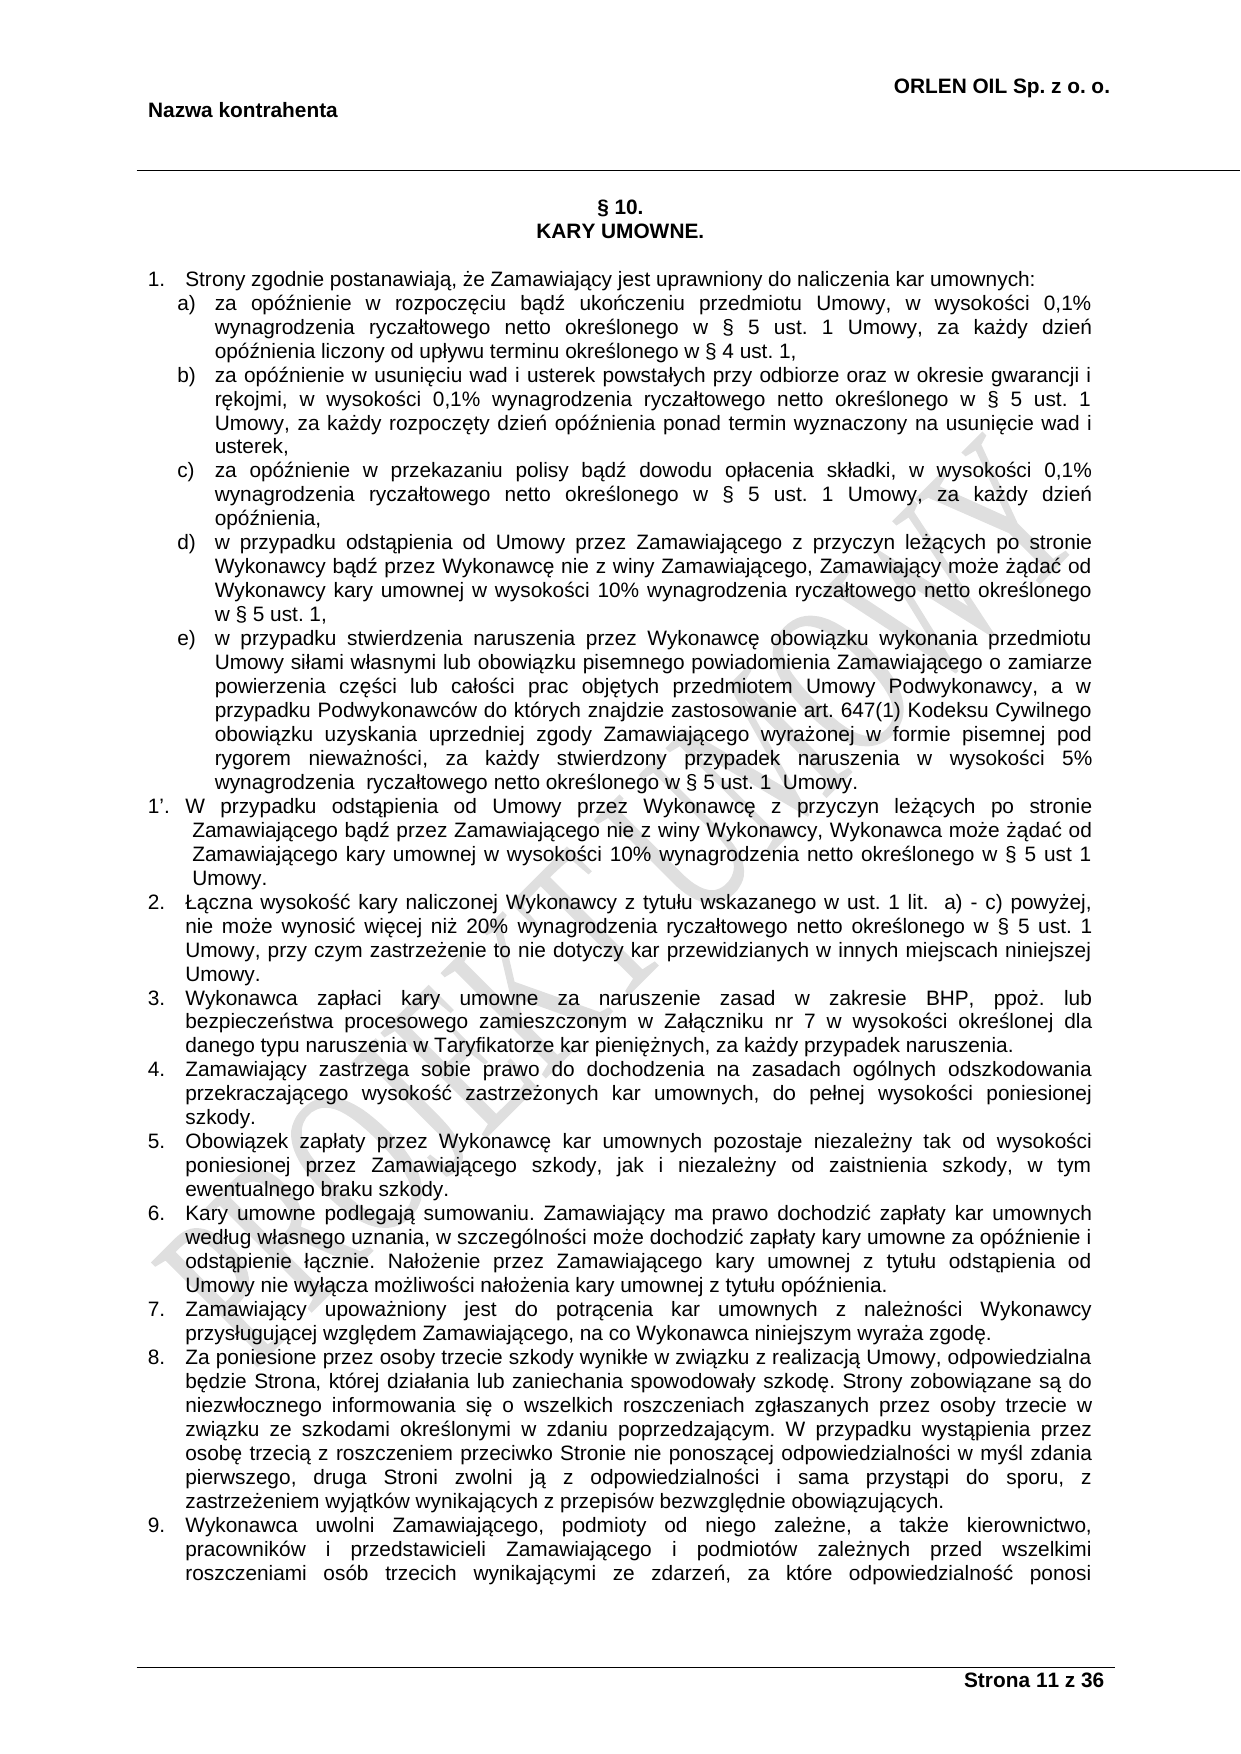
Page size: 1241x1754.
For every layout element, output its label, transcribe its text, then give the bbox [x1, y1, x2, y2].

list w przypadku odstąpienia od Umowy przez Zamawiającego z przyczyn leżących po stronie Wykonawcy bądź przez Wykonawcę nie z winy Zamawiającego, Zamawiający może żądać od Wykonawcy kary umownej w wysokości 10% wynagrodzenia ryczałtowego netto określonego w § 5 ust. 1, [177, 530, 1093, 626]
list Strony zgodnie postanawiają, że Zamawiający jest uprawniony do naliczenia kar umownych: [148, 267, 1093, 291]
list za opóźnienie w usunięciu wad i usterek powstałych przy odbiorze oraz w okresie gwarancji i rękojmi, w wysokości 0,1% wynagrodzenia ryczałtowego netto określonego w § 5 ust. 1 Umowy, za każdy rozpoczęty dzień opóźnienia ponad termin wyznaczony na usunięcie wad i usterek, [177, 362, 1093, 458]
list Zamawiający upoważniony jest do potrącenia kar umownych z należności Wykonawcy przysługującej względem Zamawiającego, na co Wykonawca niniejszym wyraża zgodę. [148, 1297, 1093, 1345]
list Za poniesione przez osoby trzecie szkody wynikłe w związku z realizacją Umowy, odpowiedzialna będzie Strona, której działania lub zaniechania spowodowały szkodę. Strony zobowiązane są do niezwłocznego informowania się o wszelkich roszczeniach zgłaszanych przez osoby trzecie w związku ze szkodami określonymi w zdaniu poprzedzającym. W przypadku wystąpienia przez osobę trzecią z roszczeniem przeciwko Stronie nie ponoszącej odpowiedzialności w myśl zdania pierwszego, druga Stroni zwolni ją z odpowiedzialności i sama przystąpi do sporu, z zastrzeżeniem wyjątków wynikających z przepisów bezwzględnie obowiązujących. [148, 1345, 1093, 1512]
list Zamawiający zastrzega sobie prawo do dochodzenia na zasadach ogólnych odszkodowania przekraczającego wysokość zastrzeżonych kar umownych, do pełnej wysokości poniesionej szkody. [148, 1057, 1093, 1129]
subtitle § 10. [148, 195, 1093, 219]
list Obowiązek zapłaty przez Wykonawcę kar umownych pozostaje niezależny tak od wysokości poniesionej przez Zamawiającego szkody, jak i niezależny od zaistnienia szkody, w tym ewentualnego braku szkody. [148, 1129, 1093, 1201]
list Wykonawca zapłaci kary umowne za naruszenie zasad w zakresie BHP, ppoż. lub bezpieczeństwa procesowego zamieszczonym w Załączniku nr 7 w wysokości określonej dla danego typu naruszenia w Taryfikatorze kar pieniężnych, za każdy przypadek naruszenia. [148, 985, 1093, 1057]
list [148, 1512, 1093, 1584]
list za opóźnienie w rozpoczęciu bądź ukończeniu przedmiotu Umowy, w wysokości 0,1% wynagrodzenia ryczałtowego netto określonego w § 5 ust. 1 Umowy, za każdy dzień opóźnienia liczony od upływu terminu określonego w § 4 ust. 1, [177, 291, 1093, 362]
subtitle Kary umowne. [148, 219, 1093, 243]
text 1’. W przypadku odstąpienia od Umowy przez Wykonawcę z przyczyn leżących po stronie Zamawiającego bądź przez Zamawiającego nie z winy Wykonawcy, Wykonawca może żądać od Zamawiającego kary umownej w wysokości 10% wynagrodzenia netto określonego w § 5 ust 1 Umowy. [148, 794, 1093, 889]
list za opóźnienie w przekazaniu polisy bądź dowodu opłacenia składki, w wysokości 0,1% wynagrodzenia ryczałtowego netto określonego w § 5 ust. 1 Umowy, za każdy dzień opóźnienia, [177, 458, 1093, 530]
list w przypadku stwierdzenia naruszenia przez Wykonawcę obowiązku wykonania przedmiotu Umowy siłami własnymi lub obowiązku pisemnego powiadomienia Zamawiającego o zamiarze powierzenia części lub całości prac objętych przedmiotem Umowy Podwykonawcy, a w przypadku Podwykonawców do których znajdzie zastosowanie art. 647(1) Kodeksu Cywilnego obowiązku uzyskania uprzedniej zgody Zamawiającego wyrażonej w formie pisemnej pod rygorem nieważności, za każdy stwierdzony przypadek naruszenia w wysokości 5% wynagrodzenia ryczałtowego netto określonego w § 5 ust. 1 Umowy. [177, 626, 1093, 794]
list Kary umowne podlegają sumowaniu. Zamawiający ma prawo dochodzić zapłaty kar umownych według własnego uznania, w szczególności może dochodzić zapłaty kary umowne za opóźnienie i odstąpienie łącznie. Nałożenie przez Zamawiającego kary umownej z tytułu odstąpienia od Umowy nie wyłącza możliwości nałożenia kary umownej z tytułu opóźnienia. [148, 1201, 1093, 1297]
list Łączna wysokość kary naliczonej Wykonawcy z tytułu wskazanego w ust. 1 lit. a) - c) powyżej, nie może wynosić więcej niż 20% wynagrodzenia ryczałtowego netto określonego w § 5 ust. 1 Umowy, przy czym zastrzeżenie to nie dotyczy kar przewidzianych w innych miejscach niniejszej Umowy. [148, 889, 1093, 985]
